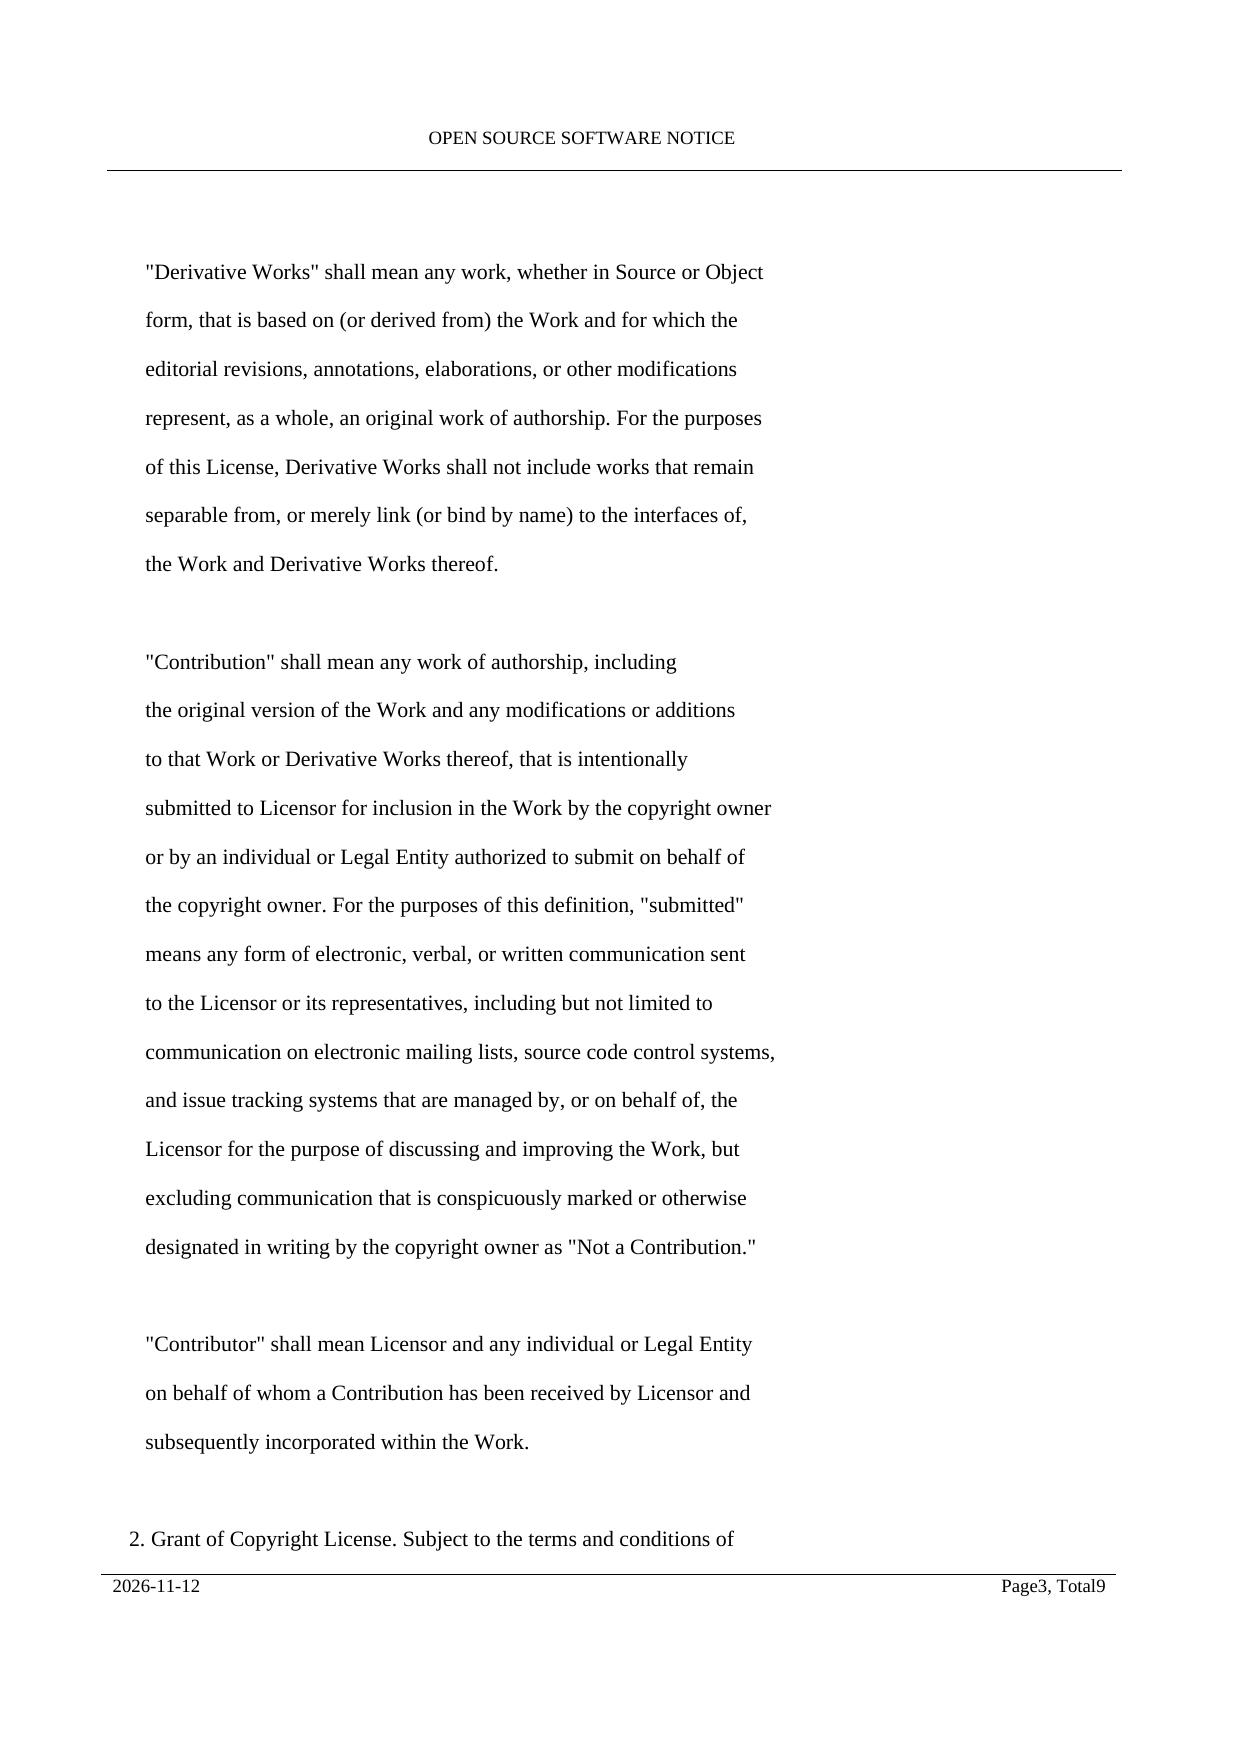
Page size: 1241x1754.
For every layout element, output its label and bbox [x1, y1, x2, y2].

text [112, 206, 1128, 1555]
